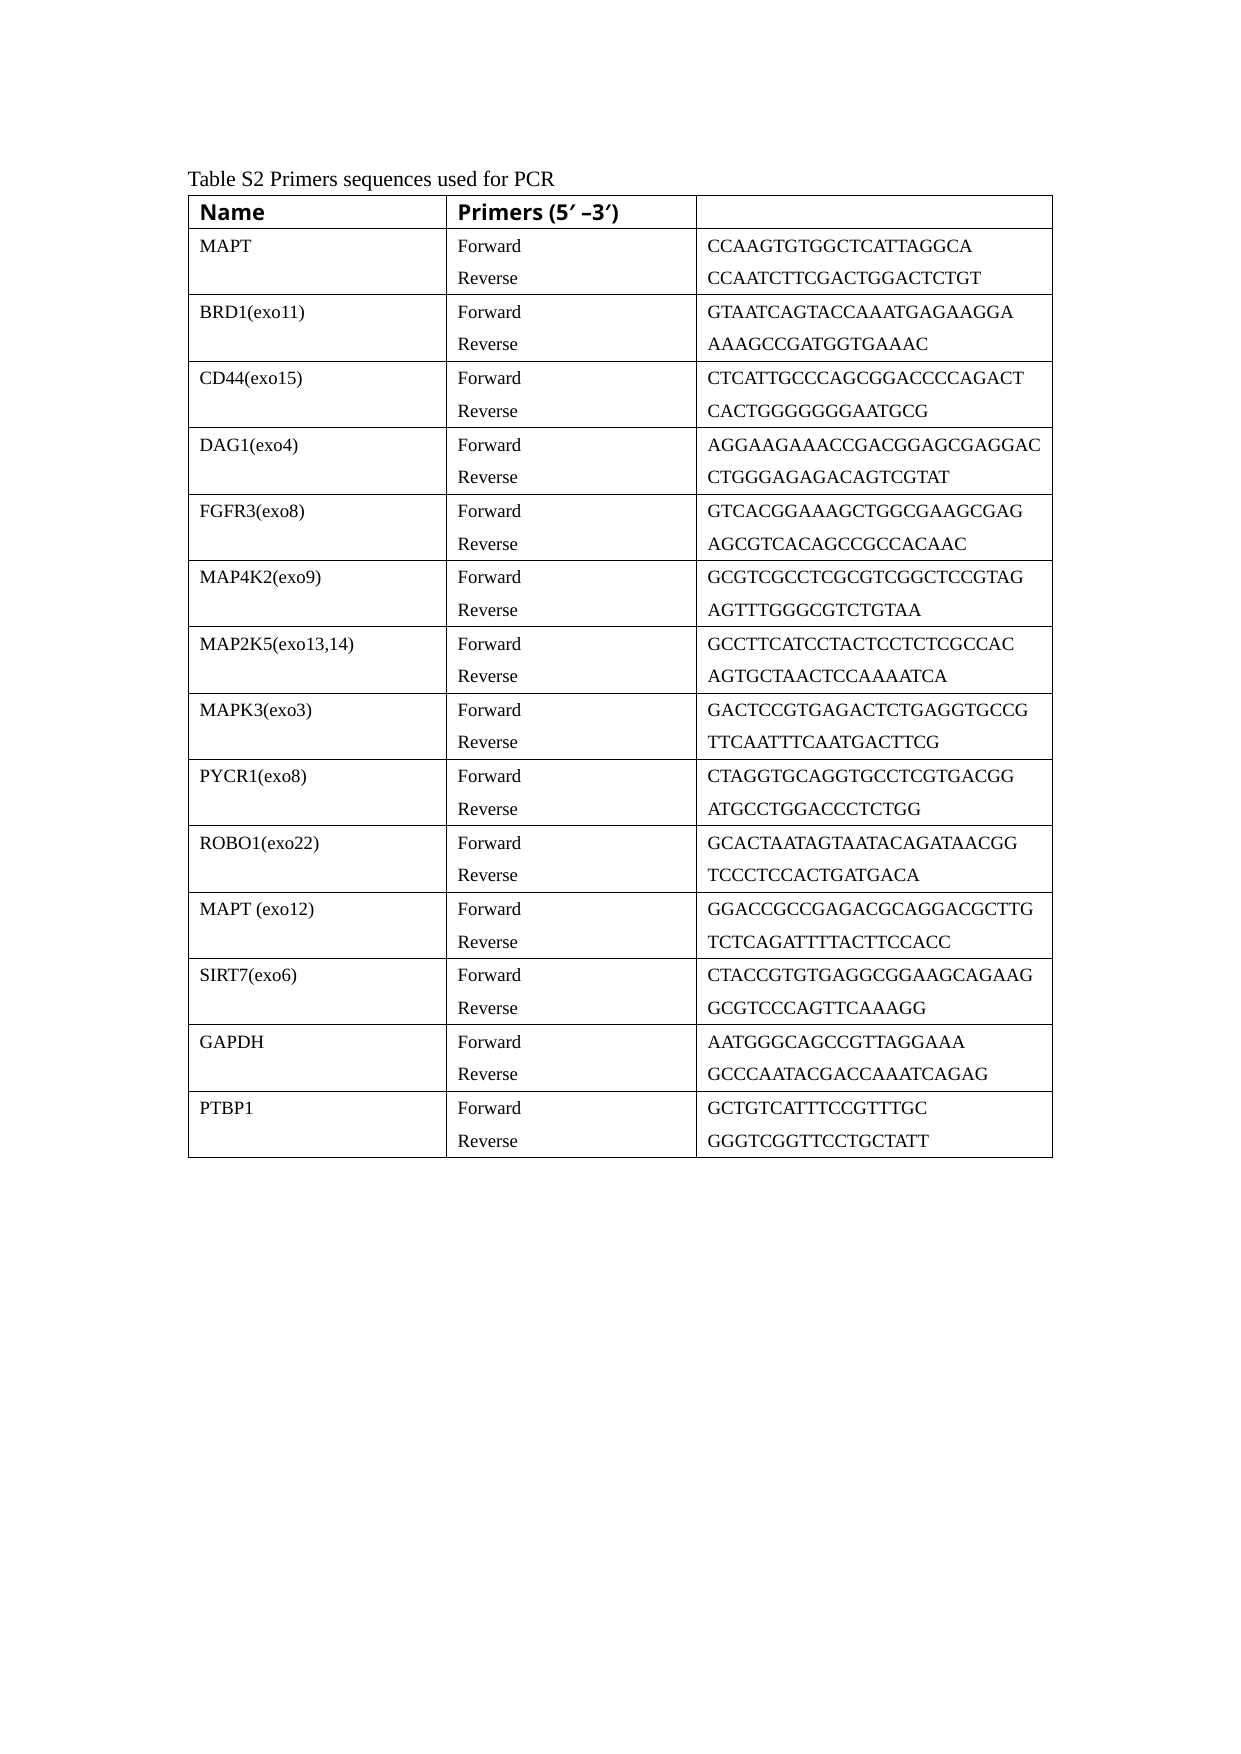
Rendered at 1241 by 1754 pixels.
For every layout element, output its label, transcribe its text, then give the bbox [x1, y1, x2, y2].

table_cell Forward Reverse [447, 959, 696, 1024]
table_cell Forward Reverse [447, 760, 696, 825]
table_cell DAG1(exo4) [189, 428, 446, 493]
table_header Name [189, 196, 446, 228]
table_cell GGACCGCCGAGACGCAGGACGCTTG TCTCAGATTTTACTTCCACC [697, 893, 1052, 958]
table_cell Forward Reverse [447, 362, 696, 427]
table_cell MAP4K2(exo9) [189, 561, 446, 626]
table_cell ROBO1(exo22) [189, 826, 446, 892]
table_header [697, 196, 1052, 228]
table_cell MAP2K5(exo13,14) [189, 627, 446, 692]
table_cell BRD1(exo11) [189, 295, 446, 361]
table_cell FGFR3(exo8) [189, 495, 446, 560]
table_cell SIRT7(exo6) [189, 959, 446, 1024]
table_cell Forward Reverse [447, 893, 696, 958]
table_cell Forward Reverse [447, 495, 696, 560]
table_cell Forward Reverse [447, 295, 696, 361]
table_cell Forward Reverse [447, 694, 696, 759]
table_cell GCTGTCATTTCCGTTTGC GGGTCGGTTCCTGCTATT [697, 1092, 1052, 1157]
table_cell Forward Reverse [447, 428, 696, 493]
text Table S2 Primers sequences used for PCR [187, 162, 1053, 194]
table_cell GACTCCGTGAGACTCTGAGGTGCCG TTCAATTTCAATGACTTCG [697, 694, 1052, 759]
table_cell GCGTCGCCTCGCGTCGGCTCCGTAG AGTTTGGGCGTCTGTAA [697, 561, 1052, 626]
table_cell GTCACGGAAAGCTGGCGAAGCGAG AGCGTCACAGCCGCCACAAC [697, 495, 1052, 560]
table_cell Forward Reverse [447, 627, 696, 692]
table_cell CTACCGTGTGAGGCGGAAGCAGAAG GCGTCCCAGTTCAAAGG [697, 959, 1052, 1024]
table_cell Forward Reverse [447, 1025, 696, 1091]
table_cell Forward Reverse [447, 229, 696, 294]
table_cell PTBP1 [189, 1092, 446, 1157]
table_cell Forward Reverse [447, 561, 696, 626]
table_cell CTCATTGCCCAGCGGACCCCAGACT CACTGGGGGGGAATGCG [697, 362, 1052, 427]
table_cell GAPDH [189, 1025, 446, 1091]
table_header Primers (5′ –3′) [447, 196, 696, 228]
table_cell AGGAAGAAACCGACGGAGCGAGGAC CTGGGAGAGACAGTCGTAT [697, 428, 1052, 493]
table_cell PYCR1(exo8) [189, 760, 446, 825]
table_cell MAPT (exo12) [189, 893, 446, 958]
table_cell MAPT [189, 229, 446, 294]
table_cell MAPK3(exo3) [189, 694, 446, 759]
table_cell Forward Reverse [447, 826, 696, 892]
table_cell CTAGGTGCAGGTGCCTCGTGACGG ATGCCTGGACCCTCTGG [697, 760, 1052, 825]
table_cell AATGGGCAGCCGTTAGGAAA GCCCAATACGACCAAATCAGAG [697, 1025, 1052, 1091]
table_cell Forward Reverse [447, 1092, 696, 1157]
table_cell CD44(exo15) [189, 362, 446, 427]
table_cell GCCTTCATCCTACTCCTCTCGCCAC AGTGCTAACTCCAAAATCA [697, 627, 1052, 692]
table_cell GCACTAATAGTAATACAGATAACGG TCCCTCCACTGATGACA [697, 826, 1052, 892]
table_cell CCAAGTGTGGCTCATTAGGCA CCAATCTTCGACTGGACTCTGT [697, 229, 1052, 294]
table_cell GTAATCAGTACCAAATGAGAAGGA AAAGCCGATGGTGAAAC [697, 295, 1052, 361]
